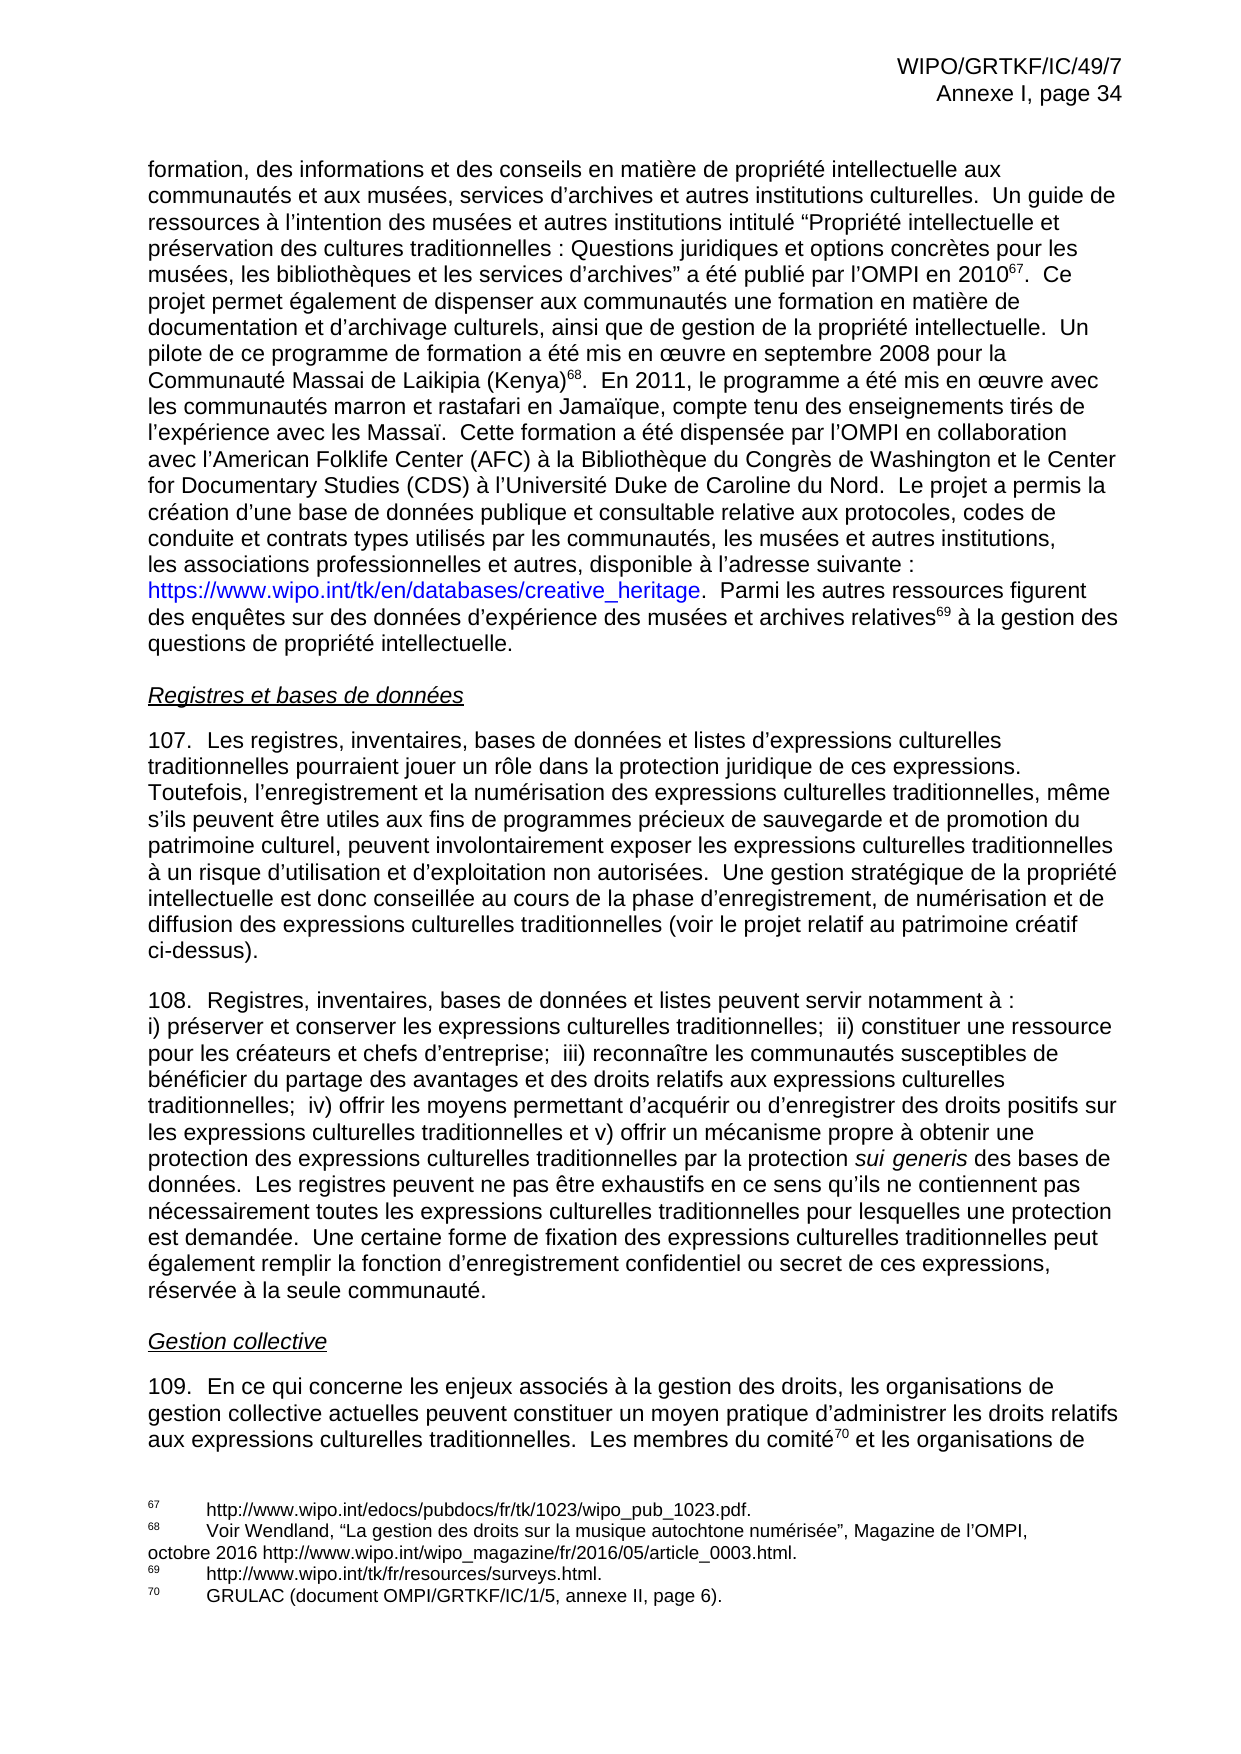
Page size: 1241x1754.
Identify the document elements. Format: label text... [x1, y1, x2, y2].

subtitle Gestion collective [148, 1328, 1122, 1354]
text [148, 156, 1122, 657]
text Les registres, inventaires, bases de données et listes d’expressions culturelles traditionnelles pourraient jouer un rôle dans la protection juridique de ces expressions. Toutefois, l’enregistrement et la numérisation des expressions culturelles traditionnelles, même s’ils peuvent être utiles aux fins de programmes précieux de sauvegarde et de promotion du patrimoine culturel, peuvent involontairement exposer les expressions culturelles traditionnelles à un risque d’utilisation et d’exploitation non autorisées. Une gestion stratégique de la propriété intellectuelle est donc conseillée au cours de la phase d’enregistrement, de numérisation et de diffusion des expressions culturelles traditionnelles (voir le projet relatif au patrimoine créatif ci-dessus). [148, 727, 1122, 964]
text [148, 1373, 1122, 1452]
text Registres, inventaires, bases de données et listes peuvent servir notamment à : i) préserver et conserver les expressions culturelles traditionnelles; ii) constituer une ressource pour les créateurs et chefs d’entreprise; iii) reconnaître les communautés susceptibles de bénéficier du partage des avantages et des droits relatifs aux expressions culturelles traditionnelles; iv) offrir les moyens permettant d’acquérir ou d’enregistrer des droits positifs sur les expressions culturelles traditionnelles et v) offrir un mécanisme propre à obtenir une protection des expressions culturelles traditionnelles par la protection sui generis des bases de données. Les registres peuvent ne pas être exhaustifs en ce sens qu’ils ne contiennent pas nécessairement toutes les expressions culturelles traditionnelles pour lesquelles une protection est demandée. Une certaine forme de fixation des expressions culturelles traditionnelles peut également remplir la fonction d’enregistrement confidentiel ou secret de ces expressions, réservée à la seule communauté. [148, 987, 1122, 1303]
subtitle Registres et bases de données [148, 682, 1122, 708]
